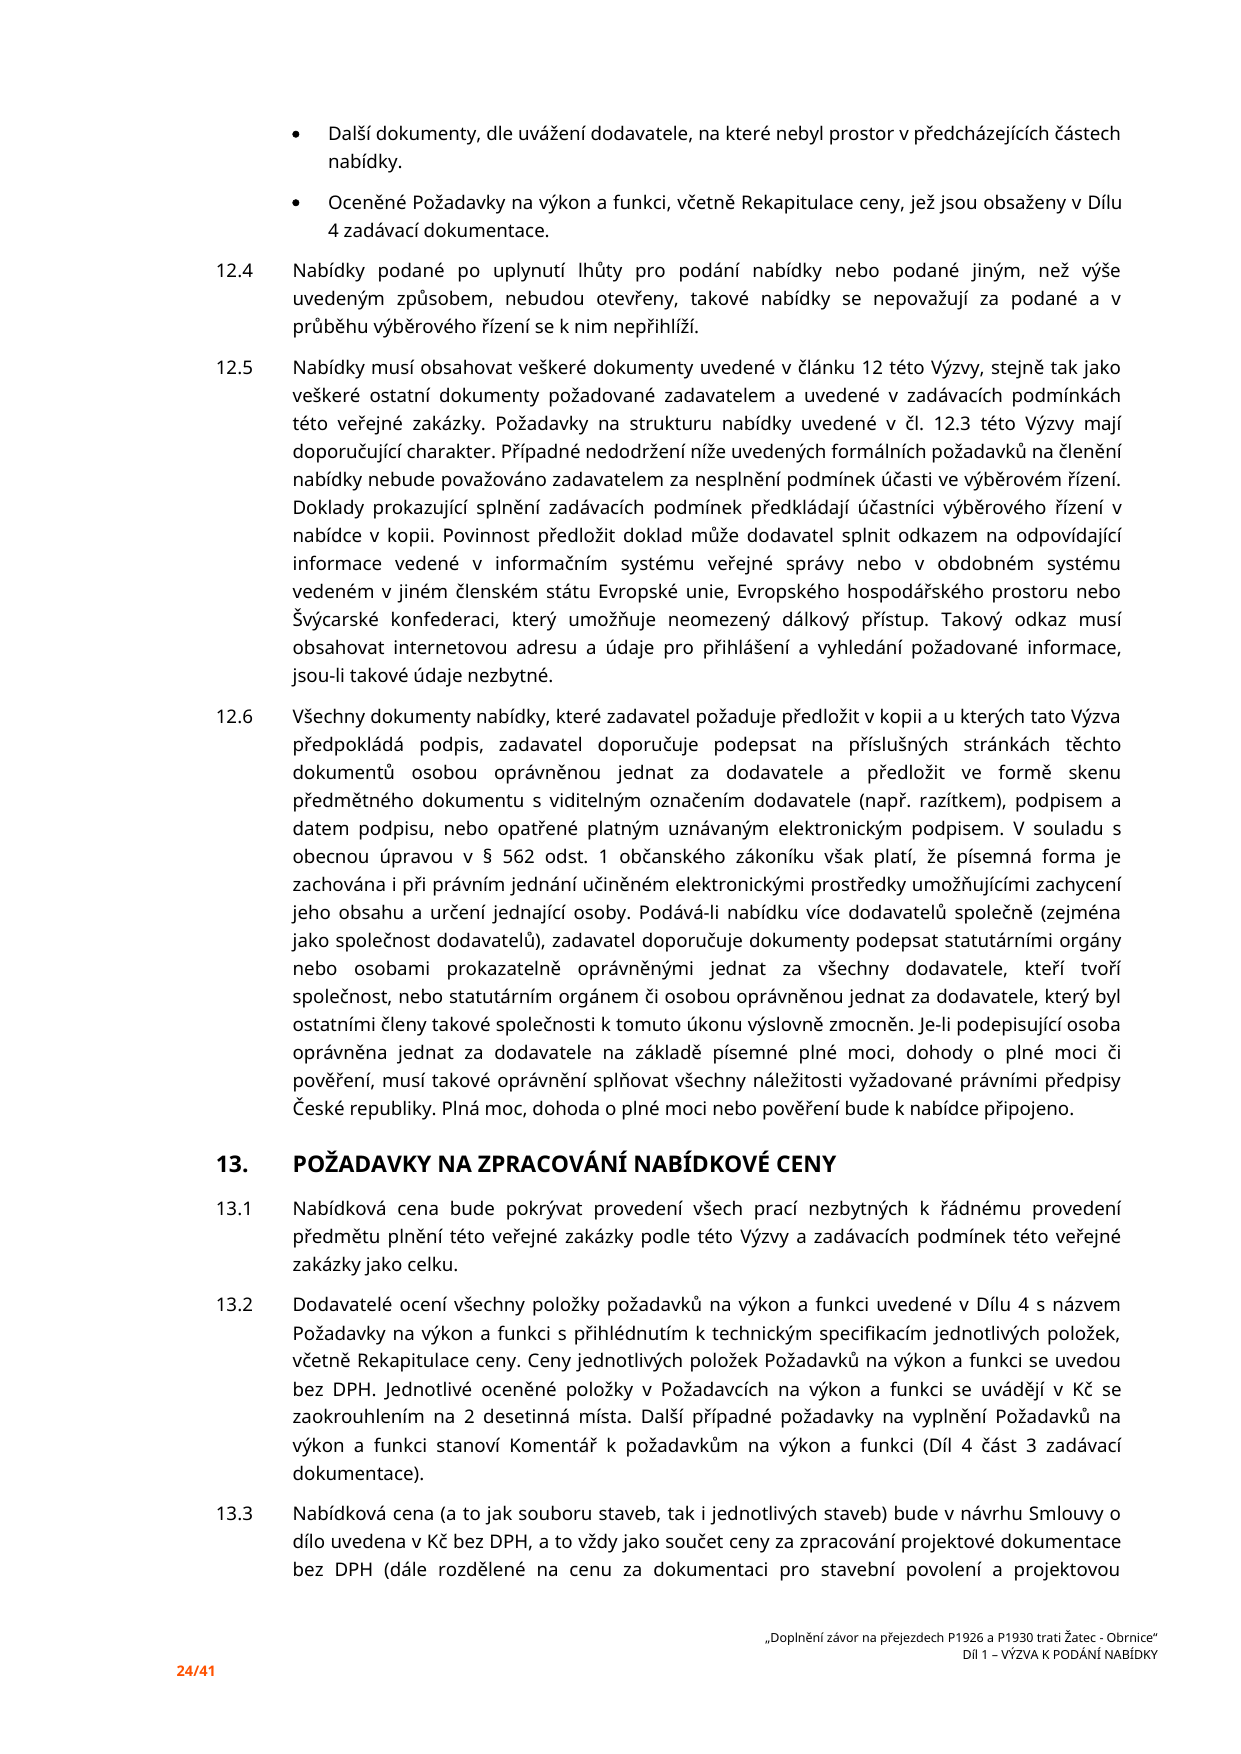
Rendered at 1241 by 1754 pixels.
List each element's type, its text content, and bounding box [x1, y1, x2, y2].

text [216, 1500, 1122, 1582]
text Nabídky podané po uplynutí lhůty pro podání nabídky nebo podané jiným, než výše uvedeným způsobem, nebudou otevřeny, takové nabídky se nepovažují za podané a v průběhu výběrového řízení se k nim nepřihlíží. [216, 258, 1122, 339]
text POŽADAVKY NA ZPRACOVÁNÍ NABÍDKOVÉ CENY [216, 1148, 1122, 1179]
text Oceněné Požadavky na výkon a funkci, včetně Rekapitulace ceny, jež jsou obsaženy v Dílu 4 zadávací dokumentace. [292, 189, 1122, 243]
text Další dokumenty, dle uvážení dodavatele, na které nebyl prostor v předcházejících částech nabídky. [292, 121, 1122, 174]
text Nabídková cena bude pokrývat provedení všech prací nezbytných k řádnému provedení předmětu plnění této veřejné zakázky podle této Výzvy a zadávacích podmínek této veřejné zakázky jako celku. [216, 1195, 1122, 1277]
text Všechny dokumenty nabídky, které zadavatel požaduje předložit v kopii a u kterých tato Výzva předpokládá podpis, zadavatel doporučuje podepsat na příslušných stránkách těchto dokumentů osobou oprávněnou jednat za dodavatele a předložit ve formě skenu předmětného dokumentu s viditelným označením dodavatele (např. razítkem), podpisem a datem podpisu, nebo opatřené platným uznávaným elektronickým podpisem. V souladu s obecnou úpravou v § 562 odst. 1 občanského zákoníku však platí, že písemná forma je zachována i při právním jednání učiněném elektronickými prostředky umožňujícími zachycení jeho obsahu a určení jednající osoby. Podává-li nabídku více dodavatelů společně (zejména jako společnost dodavatelů), zadavatel doporučuje dokumenty podepsat statutárními orgány nebo osobami prokazatelně oprávněnými jednat za všechny dodavatele, kteří tvoří společnost, nebo statutárním orgánem či osobou oprávněnou jednat za dodavatele, který byl ostatními členy takové společnosti k tomuto úkonu výslovně zmocněn. Je-li podepisující osoba oprávněna jednat za dodavatele na základě písemné plné moci, dohody o plné moci či pověření, musí takové oprávnění splňovat všechny náležitosti vyžadované právními předpisy České republiky. Plná moc, dohoda o plné moci nebo pověření bude k nabídce připojeno. [216, 703, 1122, 1121]
text Dodavatelé ocení všechny položky požadavků na výkon a funkci uvedené v Dílu 4 s názvem Požadavky na výkon a funkci s přihlédnutím k technickým specifikacím jednotlivých položek, včetně Rekapitulace ceny. Ceny jednotlivých položek Požadavků na výkon a funkci se uvedou bez DPH. Jednotlivé oceněné položky v Požadavcích na výkon a funkci se uvádějí v Kč se zaokrouhlením na 2 desetinná místa. Další případné požadavky na vyplnění Požadavků na výkon a funkci stanoví Komentář k požadavkům na výkon a funkci (Díl 4 část 3 zadávací dokumentace). [216, 1292, 1122, 1485]
text Nabídky musí obsahovat veškeré dokumenty uvedené v článku 12 této Výzvy, stejně tak jako veškeré ostatní dokumenty požadované zadavatelem a uvedené v zadávacích podmínkách této veřejné zakázky. Požadavky na strukturu nabídky uvedené v čl. 12.3 této Výzvy mají doporučující charakter. Případné nedodržení níže uvedených formálních požadavků na členění nabídky nebude považováno zadavatelem za nesplnění podmínek účasti ve výběrovém řízení. Doklady prokazující splnění zadávacích podmínek předkládají účastníci výběrového řízení v nabídce v kopii. Povinnost předložit doklad může dodavatel splnit odkazem na odpovídající informace vedené v informačním systému veřejné správy nebo v obdobném systému vedeném v jiném členském státu Evropské unie, Evropského hospodářského prostoru nebo Švýcarské konfederaci, který umožňuje neomezený dálkový přístup. Takový odkaz musí obsahovat internetovou adresu a údaje pro přihlášení a vyhledání požadované informace, jsou-li takové údaje nezbytné. [216, 354, 1122, 688]
